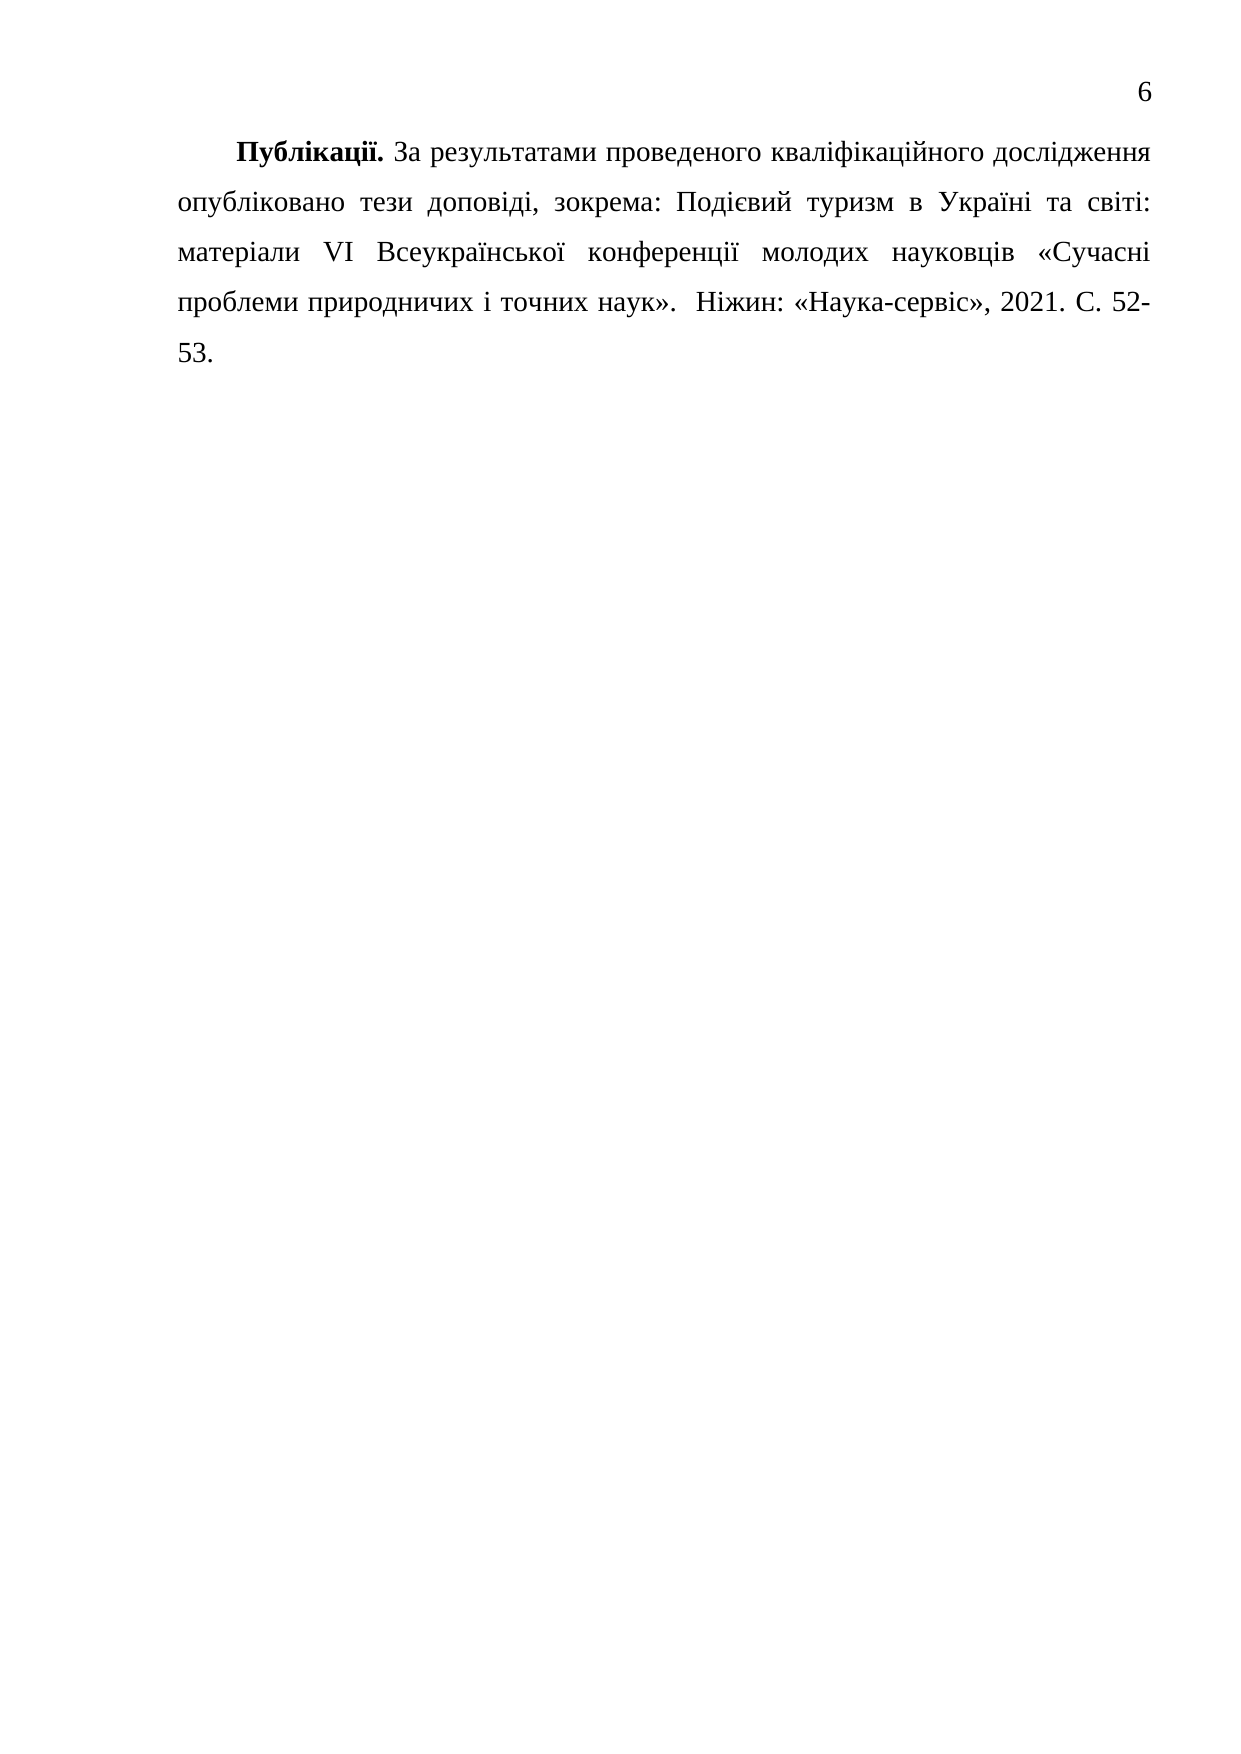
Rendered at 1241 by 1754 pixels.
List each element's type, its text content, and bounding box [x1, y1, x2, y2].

text Публікації. За результатами проведеного кваліфікаційного дослідження опубліковано тези доповіді, зокрема: Подієвий туризм в Україні та світі: матеріали VІ Всеукраїнської конференції молодих науковців «Сучасні проблеми природничих і точних наук». Ніжин: «Наука-сервіс», 2021. С. 52-53. [177, 134, 1152, 368]
